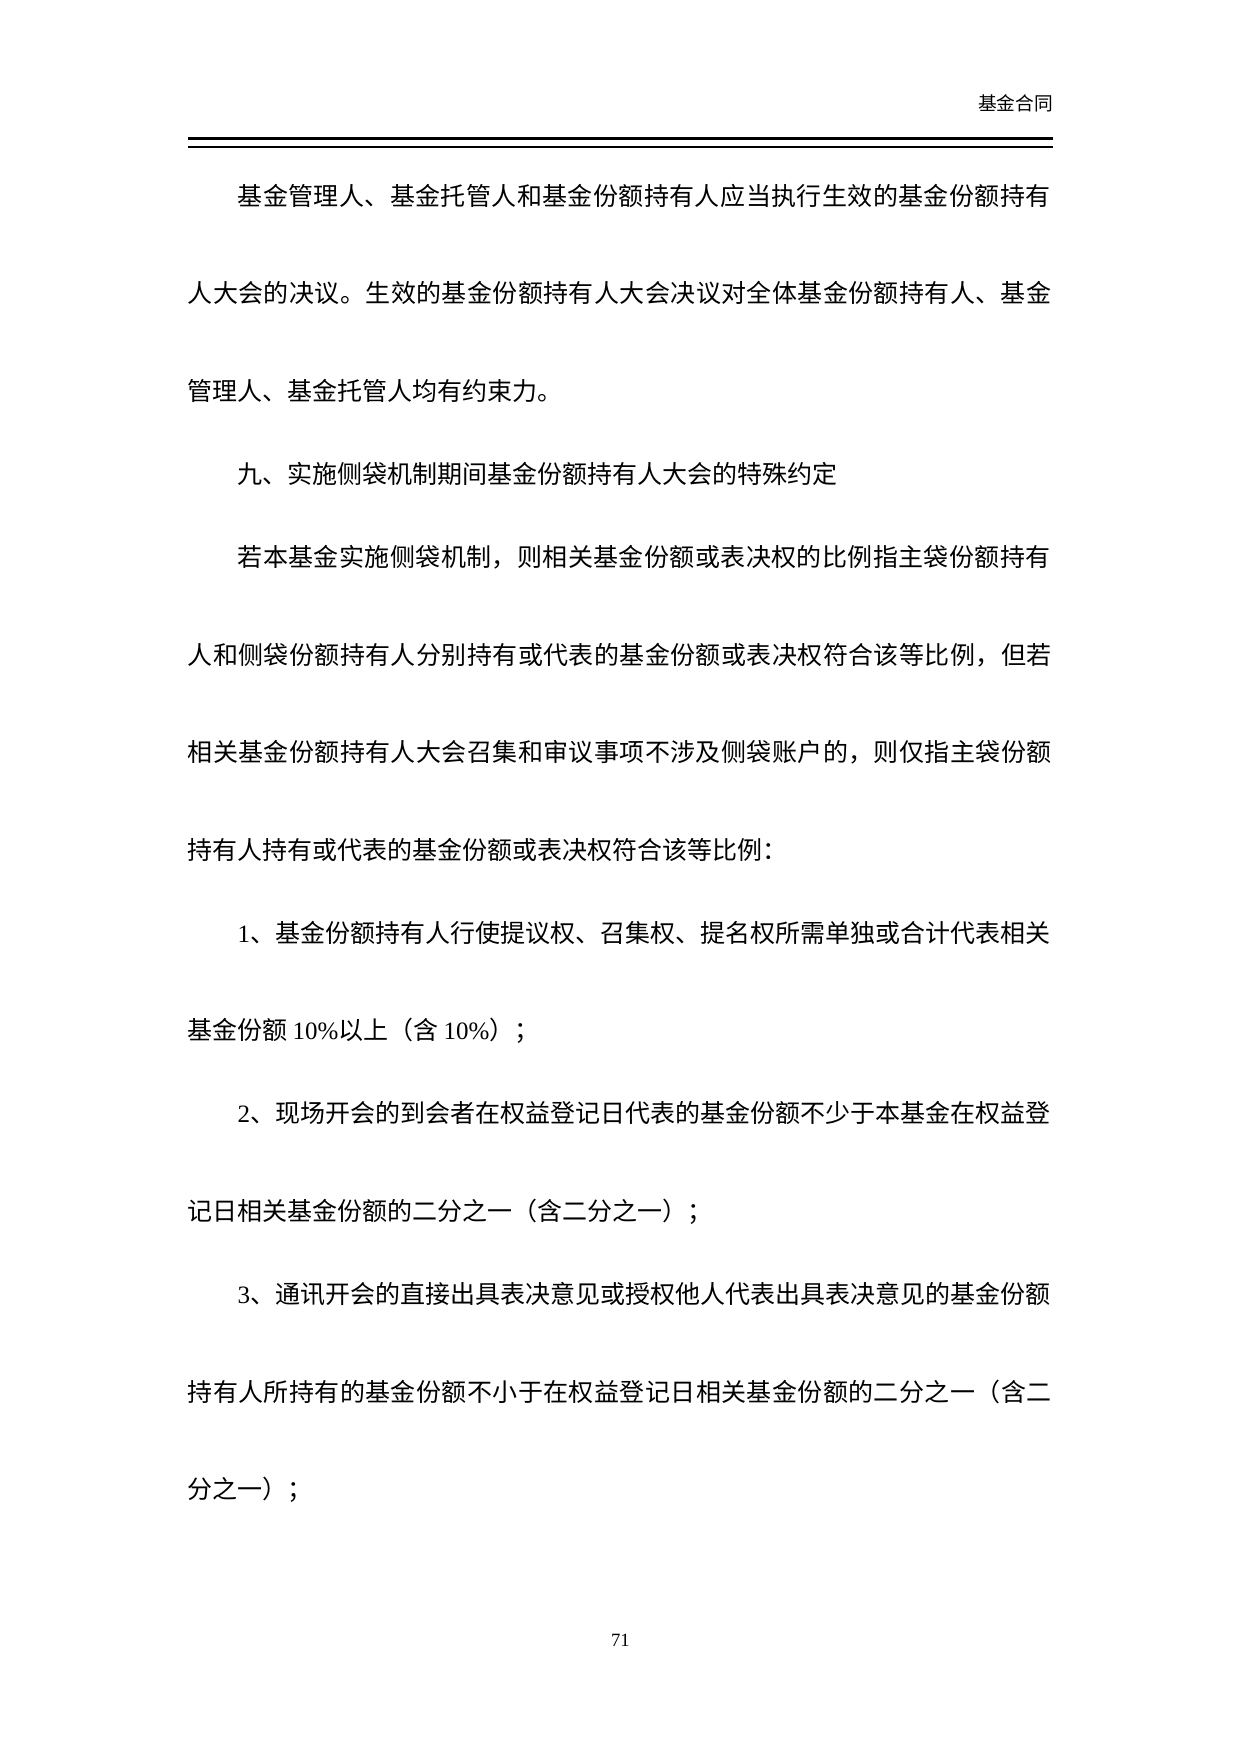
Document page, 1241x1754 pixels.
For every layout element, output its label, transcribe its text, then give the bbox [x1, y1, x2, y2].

text 3、通讯开会的直接出具表决意见或授权他人代表出具表决意见的基金份额持有人所持有的基金份额不小于在权益登记日相关基金份额的二分之一（含二分之一）； [187, 1260, 1053, 1520]
text 1、基金份额持有人行使提议权、召集权、提名权所需单独或合计代表相关基金份额10%以上（含10%）； [187, 899, 1053, 1061]
text 基金管理人、基金托管人和基金份额持有人应当执行生效的基金份额持有人大会的决议。生效的基金份额持有人大会决议对全体基金份额持有人、基金管理人、基金托管人均有约束力。 [187, 162, 1053, 422]
text 九、实施侧袋机制期间基金份额持有人大会的特殊约定 [187, 440, 1053, 505]
text 2、现场开会的到会者在权益登记日代表的基金份额不少于本基金在权益登记日相关基金份额的二分之一（含二分之一）； [187, 1079, 1053, 1242]
text 若本基金实施侧袋机制，则相关基金份额或表决权的比例指主袋份额持有人和侧袋份额持有人分别持有或代表的基金份额或表决权符合该等比例，但若相关基金份额持有人大会召集和审议事项不涉及侧袋账户的，则仅指主袋份额持有人持有或代表的基金份额或表决权符合该等比例： [187, 523, 1053, 881]
